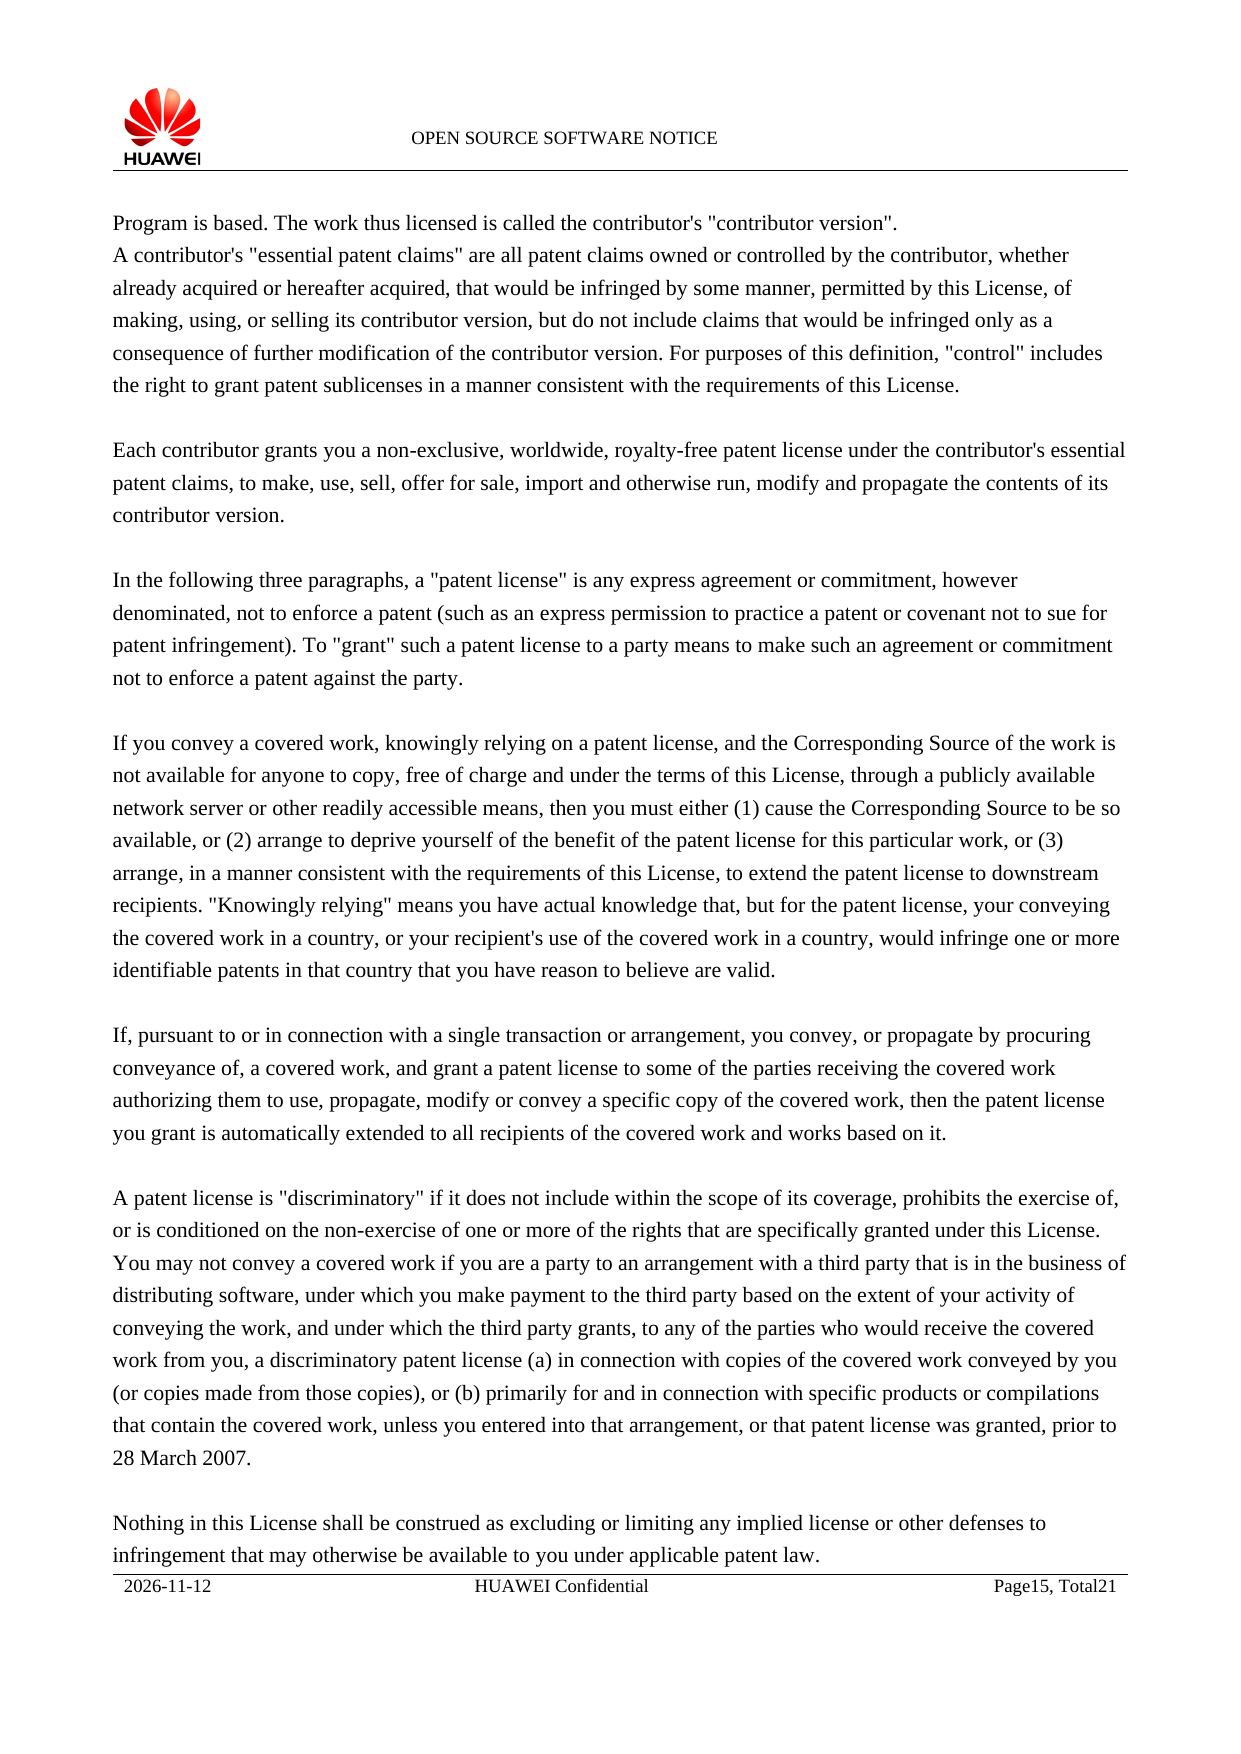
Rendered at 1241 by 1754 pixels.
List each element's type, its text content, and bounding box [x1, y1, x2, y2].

text In the following three paragraphs, a "patent license" is any express agreement or commitment, however denominated, not to enforce a patent (such as an express permission to practice a patent or covenant not to sue for patent infringement). To "grant" such a patent license to a party means to make such an agreement or commitment not to enforce a patent against the party. [112, 564, 1128, 694]
text If, pursuant to or in connection with a single transaction or arrangement, you convey, or propagate by procuring conveyance of, a covered work, and grant a patent license to some of the parties receiving the covered work authorizing them to use, propagate, modify or convey a specific copy of the covered work, then the patent license you grant is automatically extended to all recipients of the covered work and works based on it. [112, 1019, 1128, 1149]
text Each contributor grants you a non-exclusive, worldwide, royalty-free patent license under the contributor's essential patent claims, to make, use, sell, offer for sale, import and otherwise run, modify and propagate the contents of its contributor version. [112, 434, 1128, 531]
text Nothing in this License shall be construed as excluding or limiting any implied license or other defenses to infringement that may otherwise be available to you under applicable patent law. [112, 1506, 1128, 1571]
picture [124, 88, 201, 165]
text A contributor's "essential patent claims" are all patent claims owned or controlled by the contributor, whether already acquired or hereafter acquired, that would be infringed by some manner, permitted by this License, of making, using, or selling its contributor version, but do not include claims that would be infringed only as a consequence of further modification of the contributor version. For purposes of this definition, "control" includes the right to grant patent sublicenses in a manner consistent with the requirements of this License. [112, 239, 1128, 401]
text A patent license is "discriminatory" if it does not include within the scope of its coverage, prohibits the exercise of, or is conditioned on the non-exercise of one or more of the rights that are specifically granted under this License. You may not convey a covered work if you are a party to an arrangement with a third party that is in the business of distributing software, under which you make payment to the third party based on the extent of your activity of conveying the work, and under which the third party grants, to any of the parties who would receive the covered work from you, a discriminatory patent license (a) in connection with copies of the covered work conveyed by you (or copies made from those copies), or (b) primarily for and in connection with specific products or compilations that contain the covered work, unless you entered into that arrangement, or that patent license was granted, prior to 28 March 2007. [112, 1181, 1128, 1474]
text If you convey a covered work, knowingly relying on a patent license, and the Corresponding Source of the work is not available for anyone to copy, free of charge and under the terms of this License, through a publicly available network server or other readily accessible means, then you must either (1) cause the Corresponding Source to be so available, or (2) arrange to deprive yourself of the benefit of the patent license for this particular work, or (3) arrange, in a manner consistent with the requirements of this License, to extend the patent license to downstream recipients. "Knowingly relying" means you have actual knowledge that, but for the patent license, your conveying the covered work in a country, or your recipient's use of the covered work in a country, would infringe one or more identifiable patents in that country that you have reason to believe are valid. [112, 726, 1128, 986]
